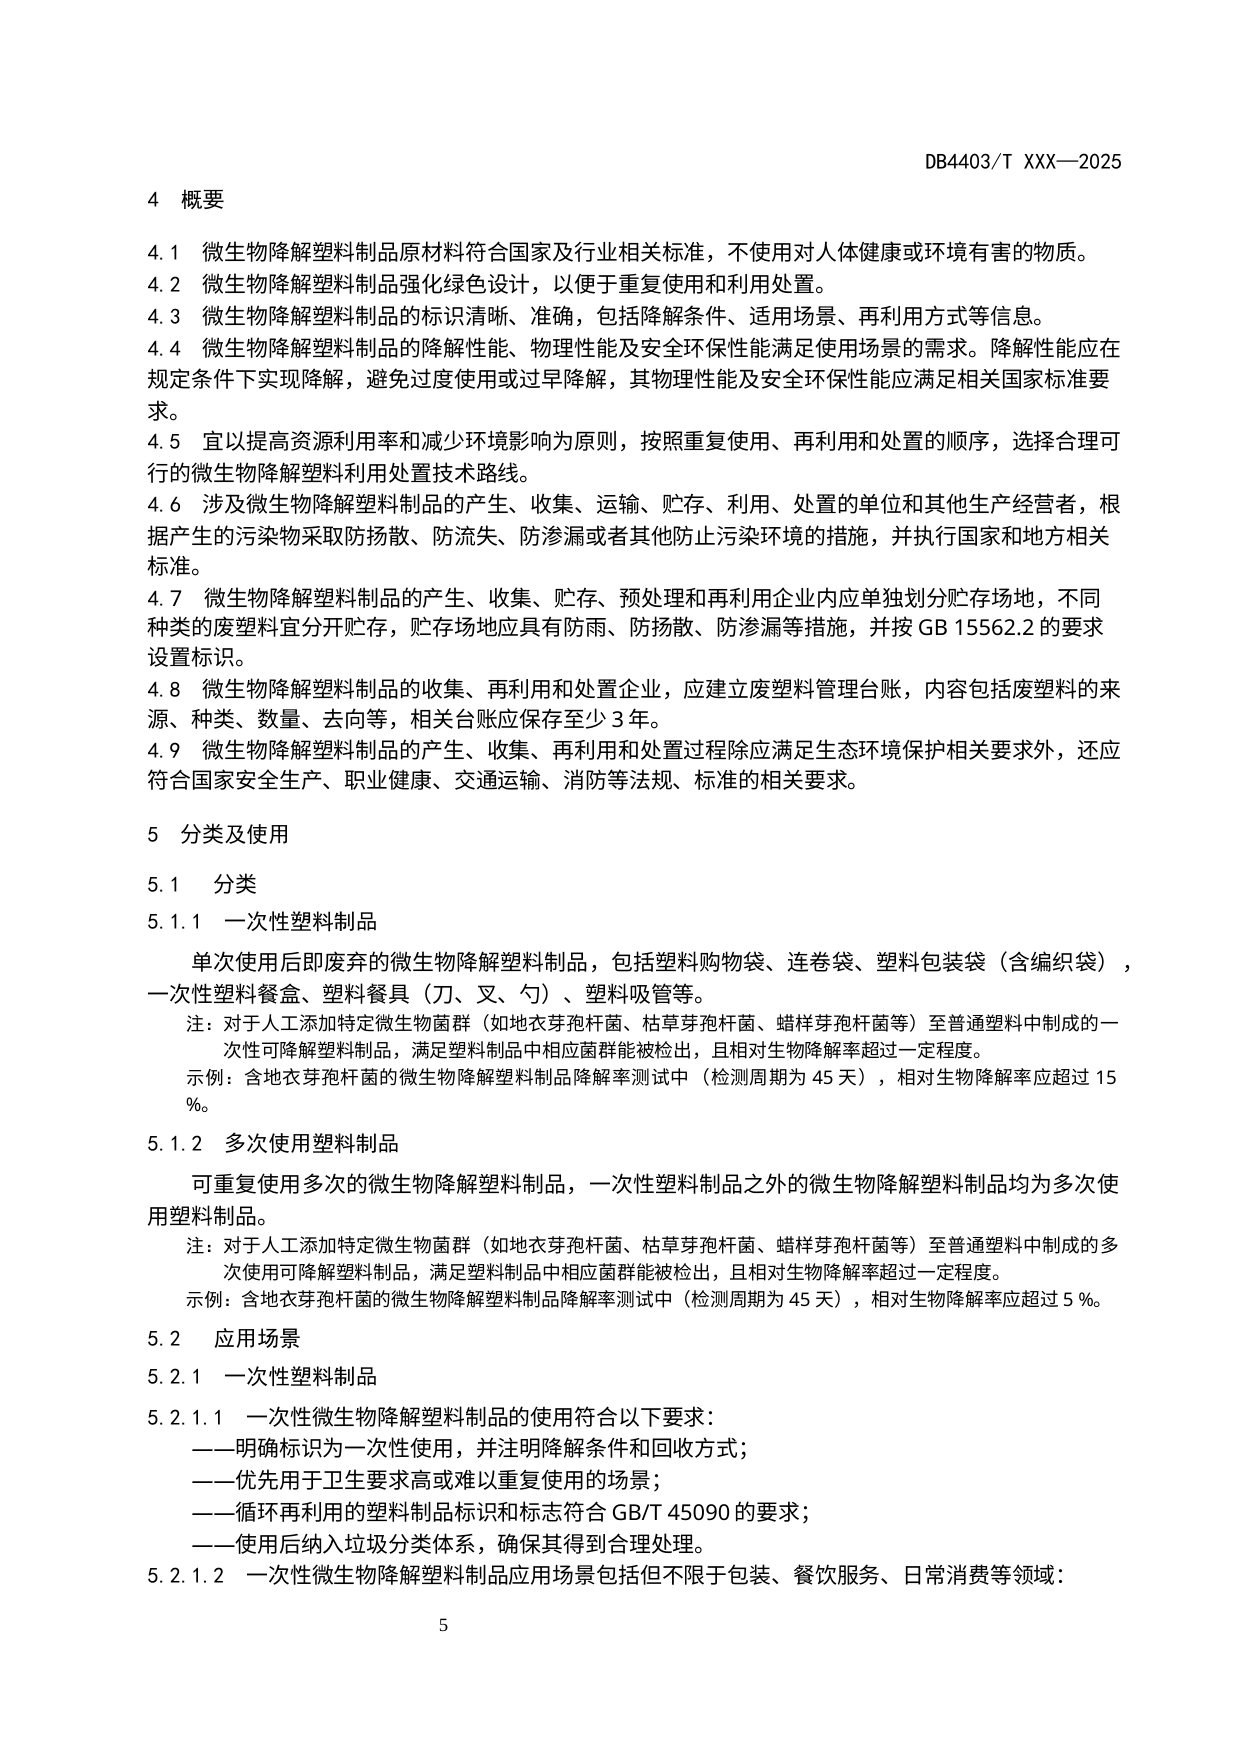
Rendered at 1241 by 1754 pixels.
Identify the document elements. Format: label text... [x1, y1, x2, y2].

text 微生物降解塑料制品的产生、收集、贮存、预处理和再利用企业内应单独划分贮存场地，不同种类的废塑料宜分开贮存，贮存场地应具有防雨、防扬散、防渗漏等措施，并按GB 15562.2的要求设置标识。 [148, 581, 1122, 672]
text 一次性塑料制品 [148, 908, 1122, 933]
text ——循环再利用的塑料制品标识和标志符合GB/T 45090的要求； [148, 1495, 1122, 1527]
text 单次使用后即废弃的微生物降解塑料制品，包括塑料购物袋、连卷袋、塑料包装袋（含编织袋），一次性塑料餐盒、塑料餐具（刀、叉、勺）、塑料吸管等。 [148, 945, 1122, 1008]
text 微生物降解塑料制品原材料符合国家及行业相关标准，不使用对人体健康或环境有害的物质。 [148, 235, 1122, 267]
text ——优先用于卫生要求高或难以重复使用的场景； [148, 1463, 1122, 1495]
text 多次使用塑料制品 [148, 1130, 1122, 1155]
text 分类 [148, 870, 1122, 895]
text 一次性微生物降解塑料制品的使用符合以下要求： [148, 1399, 1122, 1431]
text 微生物降解塑料制品的收集、再利用和处置企业，应建立废塑料管理台账，内容包括废塑料的来源、种类、数量、去向等，相关台账应保存至少3年。 [148, 672, 1122, 733]
text 概要 [148, 185, 1122, 210]
list 对于人工添加特定微生物菌群（如地衣芽孢杆菌、枯草芽孢杆菌、蜡样芽孢杆菌等）至普通塑料中制成的多次使用可降解塑料制品，满足塑料制品中相应菌群能被检出，且相对生物降解率超过一定程度。 [186, 1231, 1122, 1285]
text 微生物降解塑料制品的降解性能、物理性能及安全环保性能满足使用场景的需求。降解性能应在规定条件下实现降解，避免过度使用或过早降解，其物理性能及安全环保性能应满足相关国家标准要求。 [148, 331, 1122, 426]
text 微生物降解塑料制品的标识清晰、准确，包括降解条件、适用场景、再利用方式等信息。 [148, 299, 1122, 331]
text 微生物降解塑料制品的产生、收集、再利用和处置过程除应满足生态环境保护相关要求外，还应符合国家安全生产、职业健康、交通运输、消防等法规、标准的相关要求。 [148, 733, 1122, 795]
text 微生物降解塑料制品强化绿色设计，以便于重复使用和利用处置。 [148, 267, 1122, 299]
text 一次性塑料制品 [148, 1362, 1122, 1387]
list 示例：含地衣芽孢杆菌的微生物降解塑料制品降解率测试中（检测周期为45 天），相对生物降解率应超过5 %。 [148, 1285, 1122, 1312]
text ——使用后纳入垃圾分类体系，确保其得到合理处理。 [148, 1527, 1122, 1558]
text 宜以提高资源利用率和减少环境影响为原则，按照重复使用、再利用和处置的顺序，选择合理可行的微生物降解塑料利用处置技术路线。 [148, 426, 1122, 487]
text 可重复使用多次的微生物降解塑料制品，一次性塑料制品之外的微生物降解塑料制品均为多次使用塑料制品。 [148, 1167, 1122, 1231]
text ——明确标识为一次性使用，并注明降解条件和回收方式； [148, 1431, 1122, 1463]
text 分类及使用 [148, 820, 1122, 845]
text 一次性微生物降解塑料制品应用场景包括但不限于包装、餐饮服务、日常消费等领域： [148, 1558, 1122, 1590]
text 涉及微生物降解塑料制品的产生、收集、运输、贮存、利用、处置的单位和其他生产经营者，根据产生的污染物采取防扬散、防流失、防渗漏或者其他防止污染环境的措施，并执行国家和地方相关标准。 [148, 487, 1122, 581]
list 示例：含地衣芽孢杆菌的微生物降解塑料制品降解率测试中（检测周期为45 天），相对生物降解率应超过15 %。 [186, 1063, 1122, 1117]
text 应用场景 [148, 1324, 1122, 1349]
list 对于人工添加特定微生物菌群（如地衣芽孢杆菌、枯草芽孢杆菌、蜡样芽孢杆菌等）至普通塑料中制成的一次性可降解塑料制品，满足塑料制品中相应菌群能被检出，且相对生物降解率超过一定程度。 [186, 1008, 1122, 1063]
